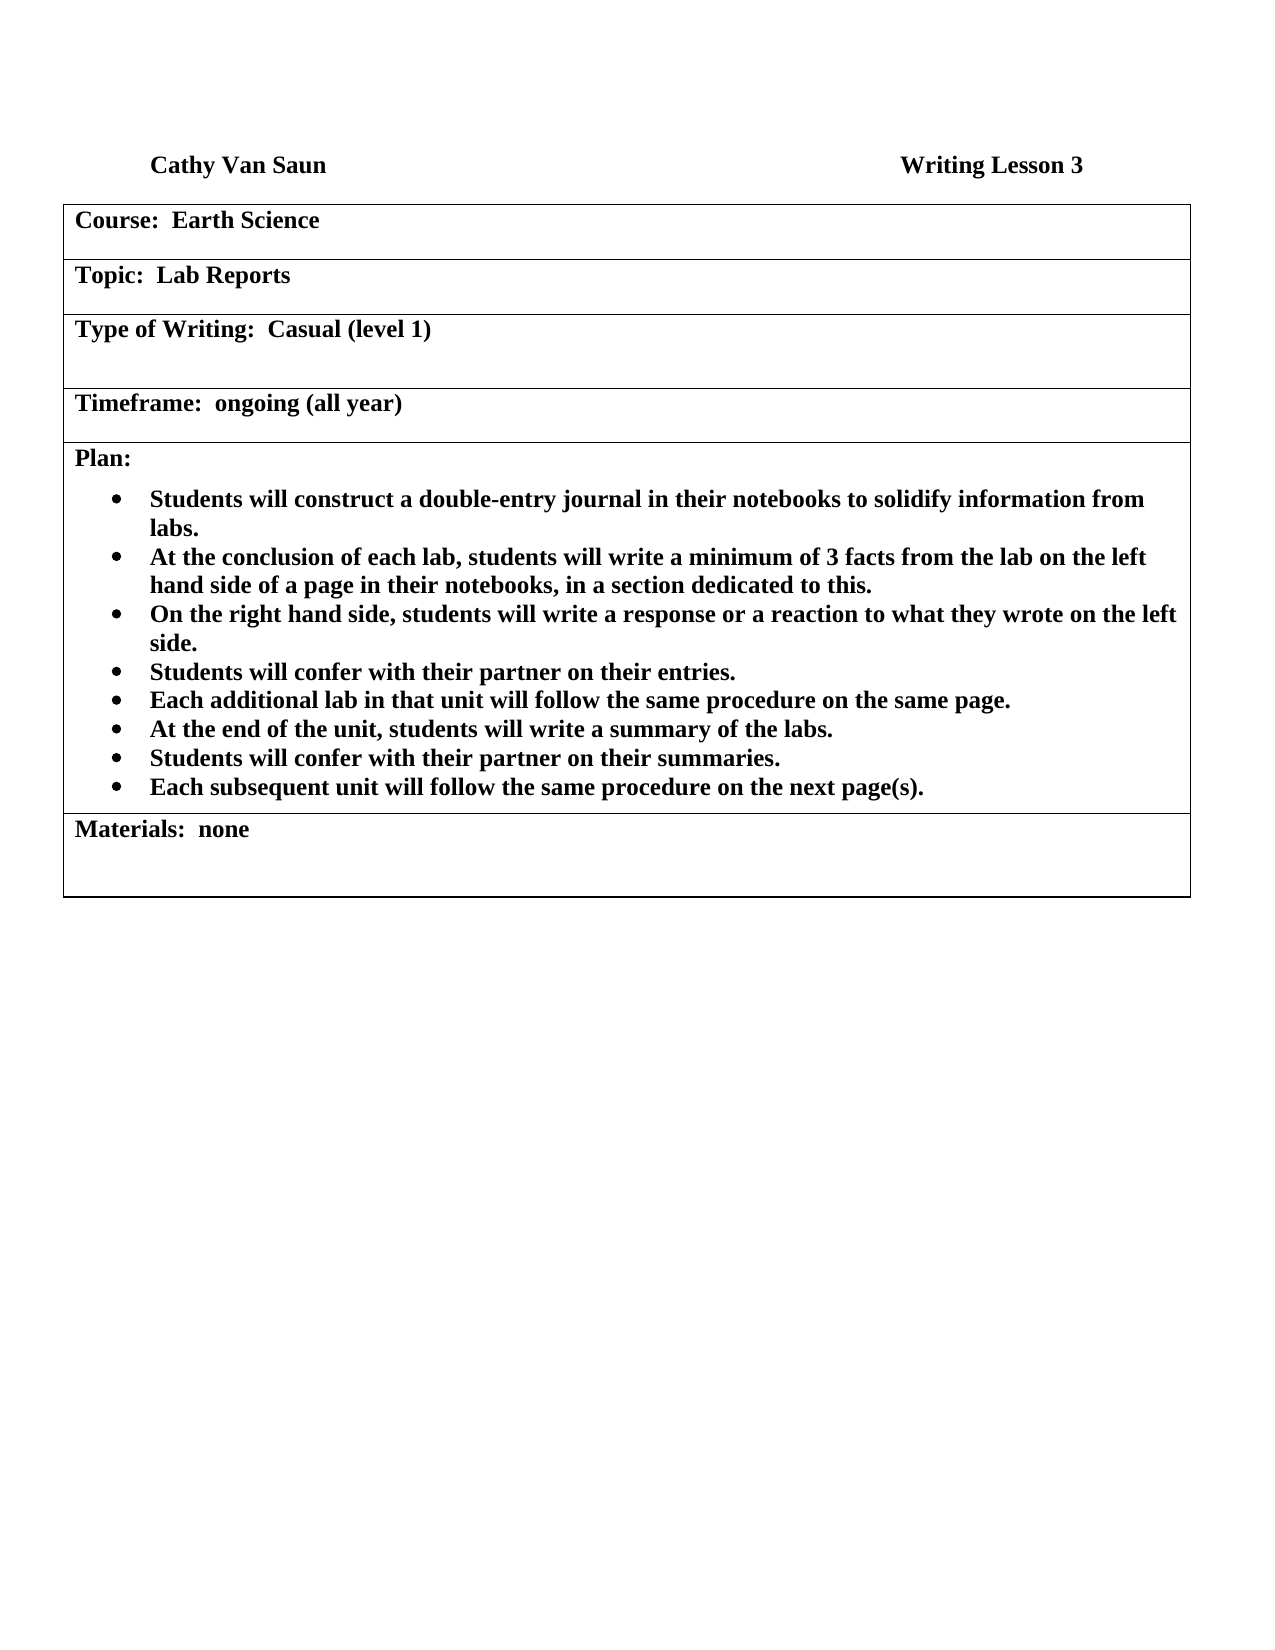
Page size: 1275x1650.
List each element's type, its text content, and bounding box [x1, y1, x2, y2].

table_cell Plan: Students will construct a double-entry journal in their notebooks to solidify information from labs. At the conclusion of each lab, students will write a minimum of 3 facts from the lab on the left hand side of a page in their notebooks, in a section dedicated to this. On the right hand side, students will write a response or a reaction to what they wrote on the left side. Students will confer with their partner on their entries. Each additional lab in that unit will follow the same procedure on the same page. At the end of the unit, students will write a summary of the labs. Students will confer with their partner on their summaries. Each subsequent unit will follow the same procedure on the next page(s). [64, 443, 1190, 813]
table_cell Materials: none [64, 814, 1190, 896]
table_header Course: Earth Science [64, 205, 1190, 259]
table_cell Type of Writing: Casual (level 1) [64, 315, 1190, 387]
table_cell Topic: Lab Reports [64, 260, 1190, 313]
table_cell Timeframe: ongoing (all year) [64, 389, 1190, 442]
text Cathy Van Saun Writing Lesson 3 [150, 150, 1125, 179]
